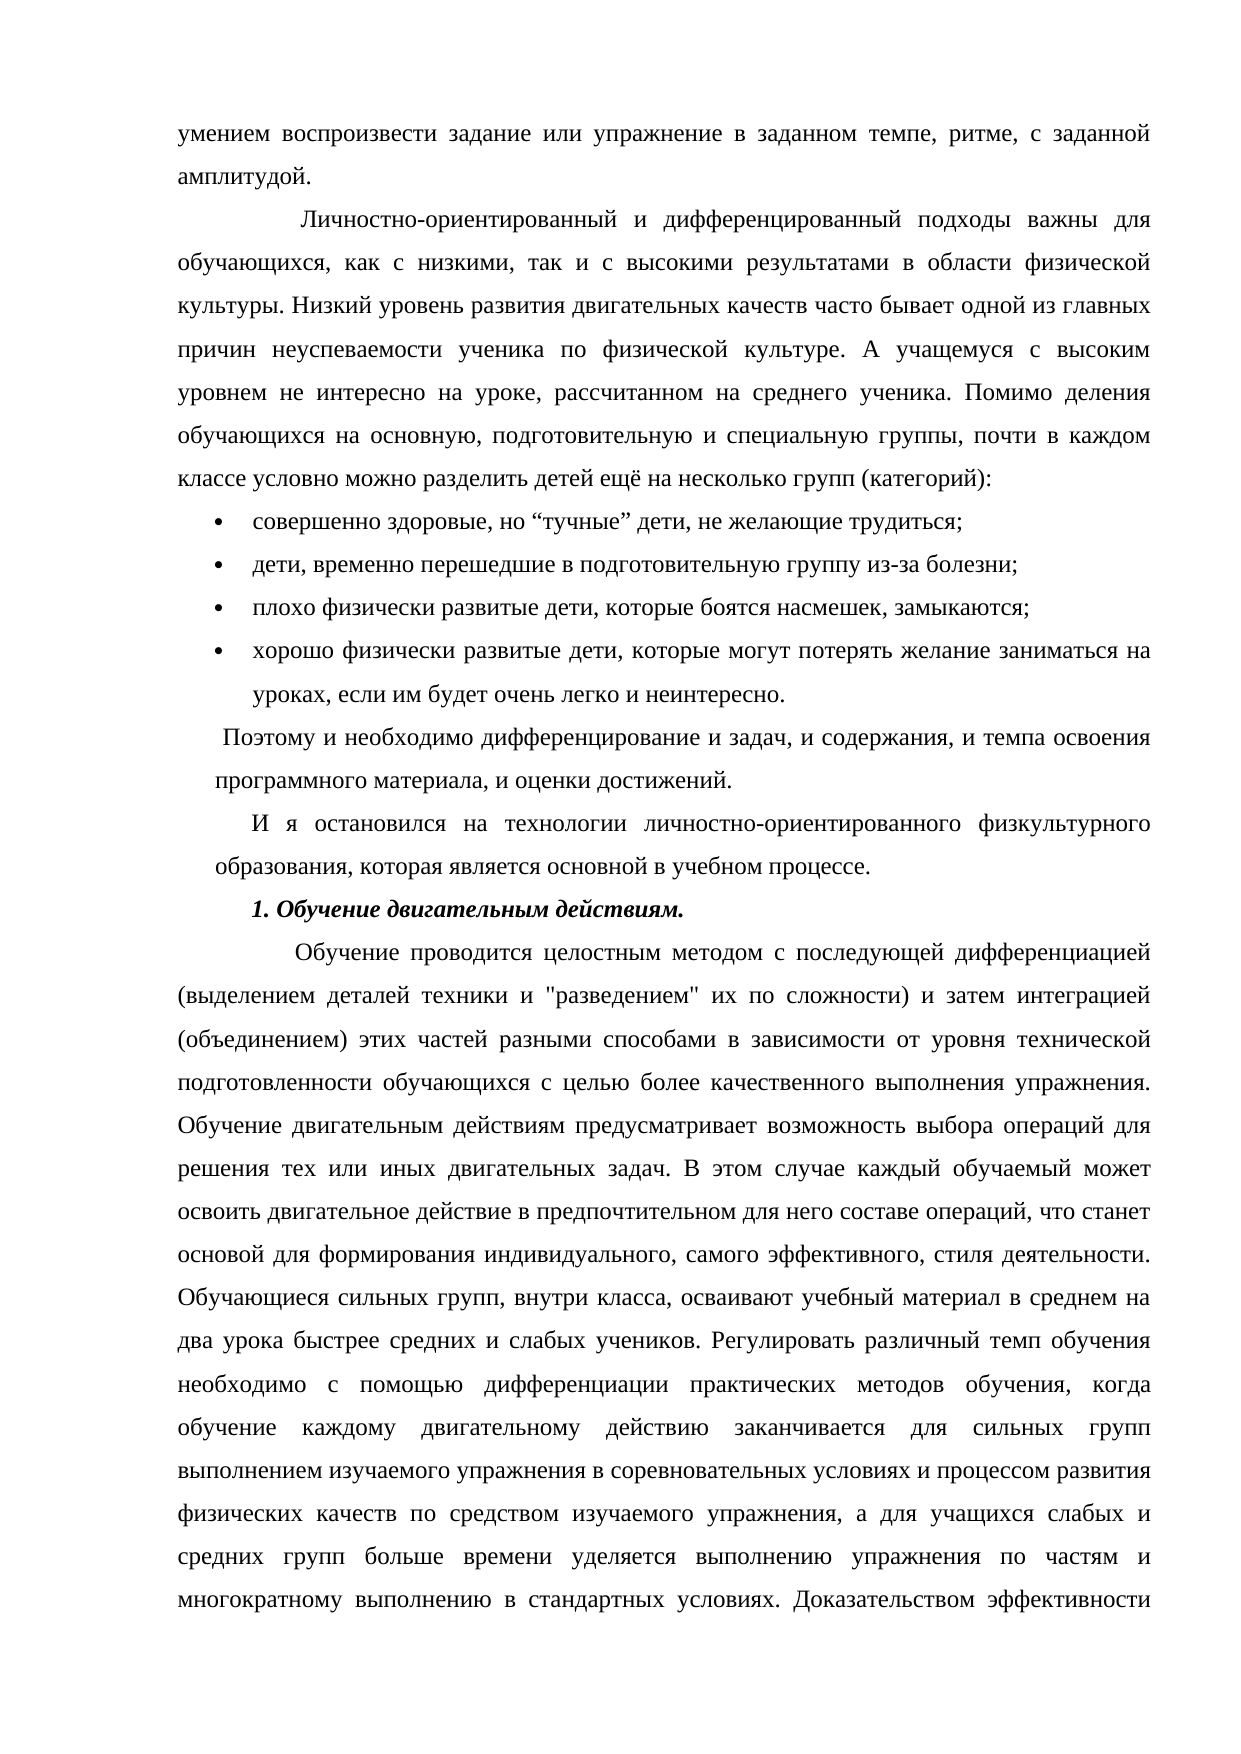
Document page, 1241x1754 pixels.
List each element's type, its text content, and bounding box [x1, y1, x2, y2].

list хорошо физически развитые дети, которые могут потерять желание заниматься на уроках, если им будет очень легко и неинтересно. [215, 636, 1152, 707]
text Поэтому и необходимо дифференцирование и задач, и содержания, и темпа освоения программного материала, и оценки достижений. [215, 722, 1152, 794]
list совершенно здоровые, но “тучные” дети, не желающие трудиться; [215, 506, 1152, 535]
list плохо физически развитые дети, которые боятся насмешек, замыкаются; [215, 592, 1152, 621]
text Личностно-ориентированный и дифференцированный подходы важны для обучающихся, как с низкими, так и с высокими результатами в области физической культуры. Низкий уровень развития двигательных качеств часто бывает одной из главных причин неуспеваемости ученика по физической культуре. А учащемуся с высоким уровнем не интересно на уроке, рассчитанном на среднего ученика. Помимо деления обучающихся на основную, подготовительную и специальную группы, почти в каждом классе условно можно разделить детей ещё на несколько групп (категорий): [177, 204, 1152, 492]
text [177, 937, 1152, 1613]
text 1. Обучение двигательным действиям. [177, 894, 1152, 923]
text И я остановился на технологии личностно-ориентированного физкультурного образования, которая является основной в учебном процессе. [215, 808, 1152, 880]
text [177, 118, 1152, 190]
list дети, временно перешедшие в подготовительную группу из-за болезни; [215, 549, 1152, 578]
